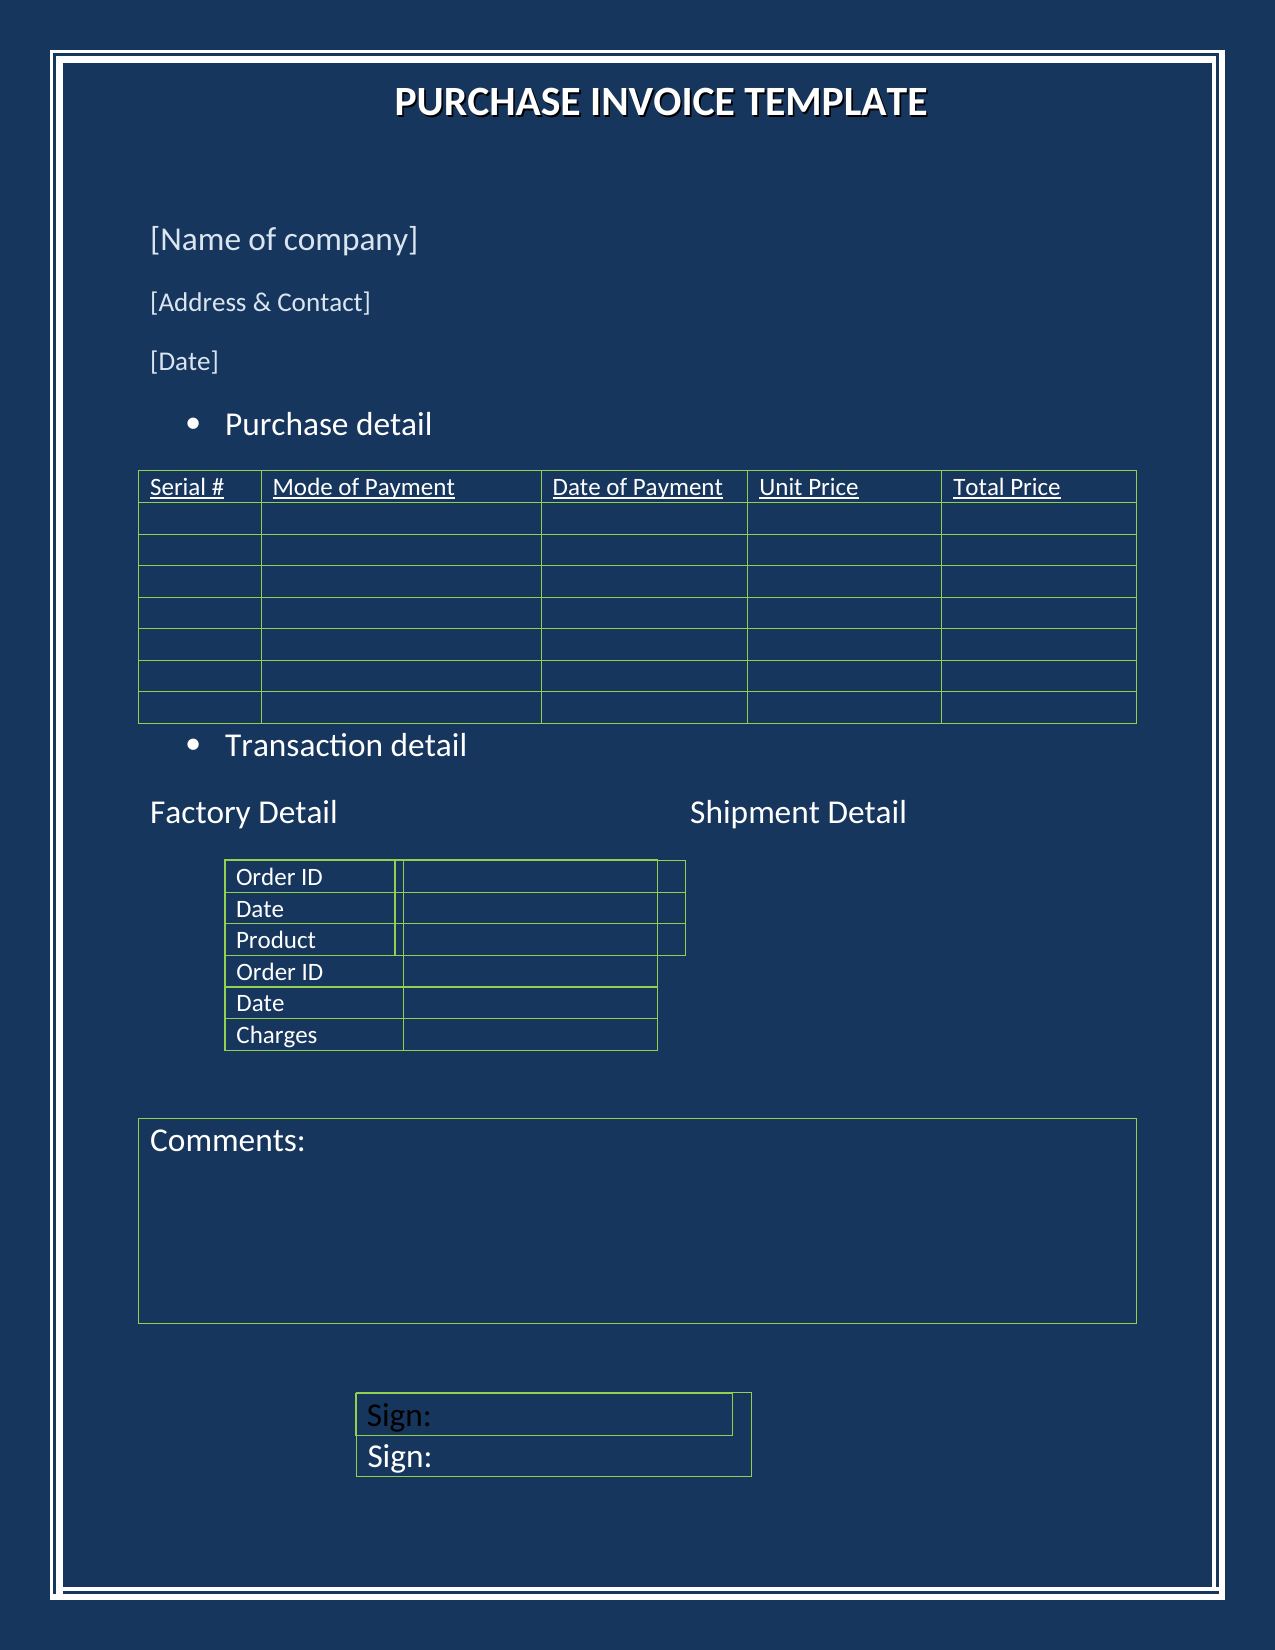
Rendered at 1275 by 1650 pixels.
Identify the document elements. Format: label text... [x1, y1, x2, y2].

text [Date] [150, 344, 1125, 377]
table_cell Date [225, 893, 394, 923]
table_cell [748, 598, 941, 628]
table_header Date of Payment [542, 471, 747, 502]
table_cell Date [226, 988, 403, 1018]
table_header Mode of Payment [262, 471, 541, 502]
table_cell [942, 566, 1136, 597]
table_cell [542, 692, 747, 723]
table_cell [262, 629, 541, 660]
table_cell [748, 535, 941, 565]
table_cell [262, 566, 541, 597]
list Transaction detail [187, 724, 1125, 764]
text [Address & Contact] [150, 285, 1125, 318]
table_cell Charges [226, 1019, 403, 1049]
table_cell [404, 1019, 657, 1049]
table_cell [139, 629, 261, 660]
table_cell [262, 535, 541, 565]
text [Name of company] [150, 218, 1125, 258]
table_header Serial # [139, 471, 261, 502]
table_cell [542, 661, 747, 691]
table_cell Product [225, 924, 394, 955]
table_header Total Price [942, 471, 1136, 502]
table_header Unit Price [748, 471, 941, 502]
table_header Order ID [226, 956, 403, 986]
table_cell [942, 629, 1136, 660]
table_cell [942, 661, 1136, 691]
text Factory Detail Shipment Detail [150, 791, 1125, 832]
table_cell [748, 629, 941, 660]
table_cell [139, 535, 261, 565]
table_cell [748, 566, 941, 597]
table_cell [542, 629, 747, 660]
table_cell [139, 692, 261, 723]
table_cell [262, 598, 541, 628]
table_header [396, 861, 685, 892]
table_cell [262, 692, 541, 723]
table_cell [139, 598, 261, 628]
table_cell [942, 598, 1136, 628]
table_cell [942, 692, 1136, 723]
table_header Comments: [139, 1119, 1136, 1323]
table_cell [542, 566, 747, 597]
table_cell [542, 535, 747, 565]
table_header Order ID [225, 861, 394, 892]
table_header Sign: [357, 1393, 751, 1476]
table_header [404, 956, 657, 986]
table_cell [396, 924, 685, 955]
table_cell [748, 503, 941, 533]
table_cell [139, 503, 261, 533]
table_cell [542, 503, 747, 533]
table_cell [139, 566, 261, 597]
table_cell [262, 503, 541, 533]
table_cell [542, 598, 747, 628]
table_cell [139, 661, 261, 691]
table_cell [262, 661, 541, 691]
table_cell [942, 503, 1136, 533]
table_cell [748, 661, 941, 691]
table_cell [404, 988, 657, 1018]
table_cell [942, 535, 1136, 565]
table_cell [396, 893, 685, 923]
table_cell [748, 692, 941, 723]
list Purchase detail [187, 403, 1125, 443]
table_header Sign: [356, 1394, 732, 1434]
